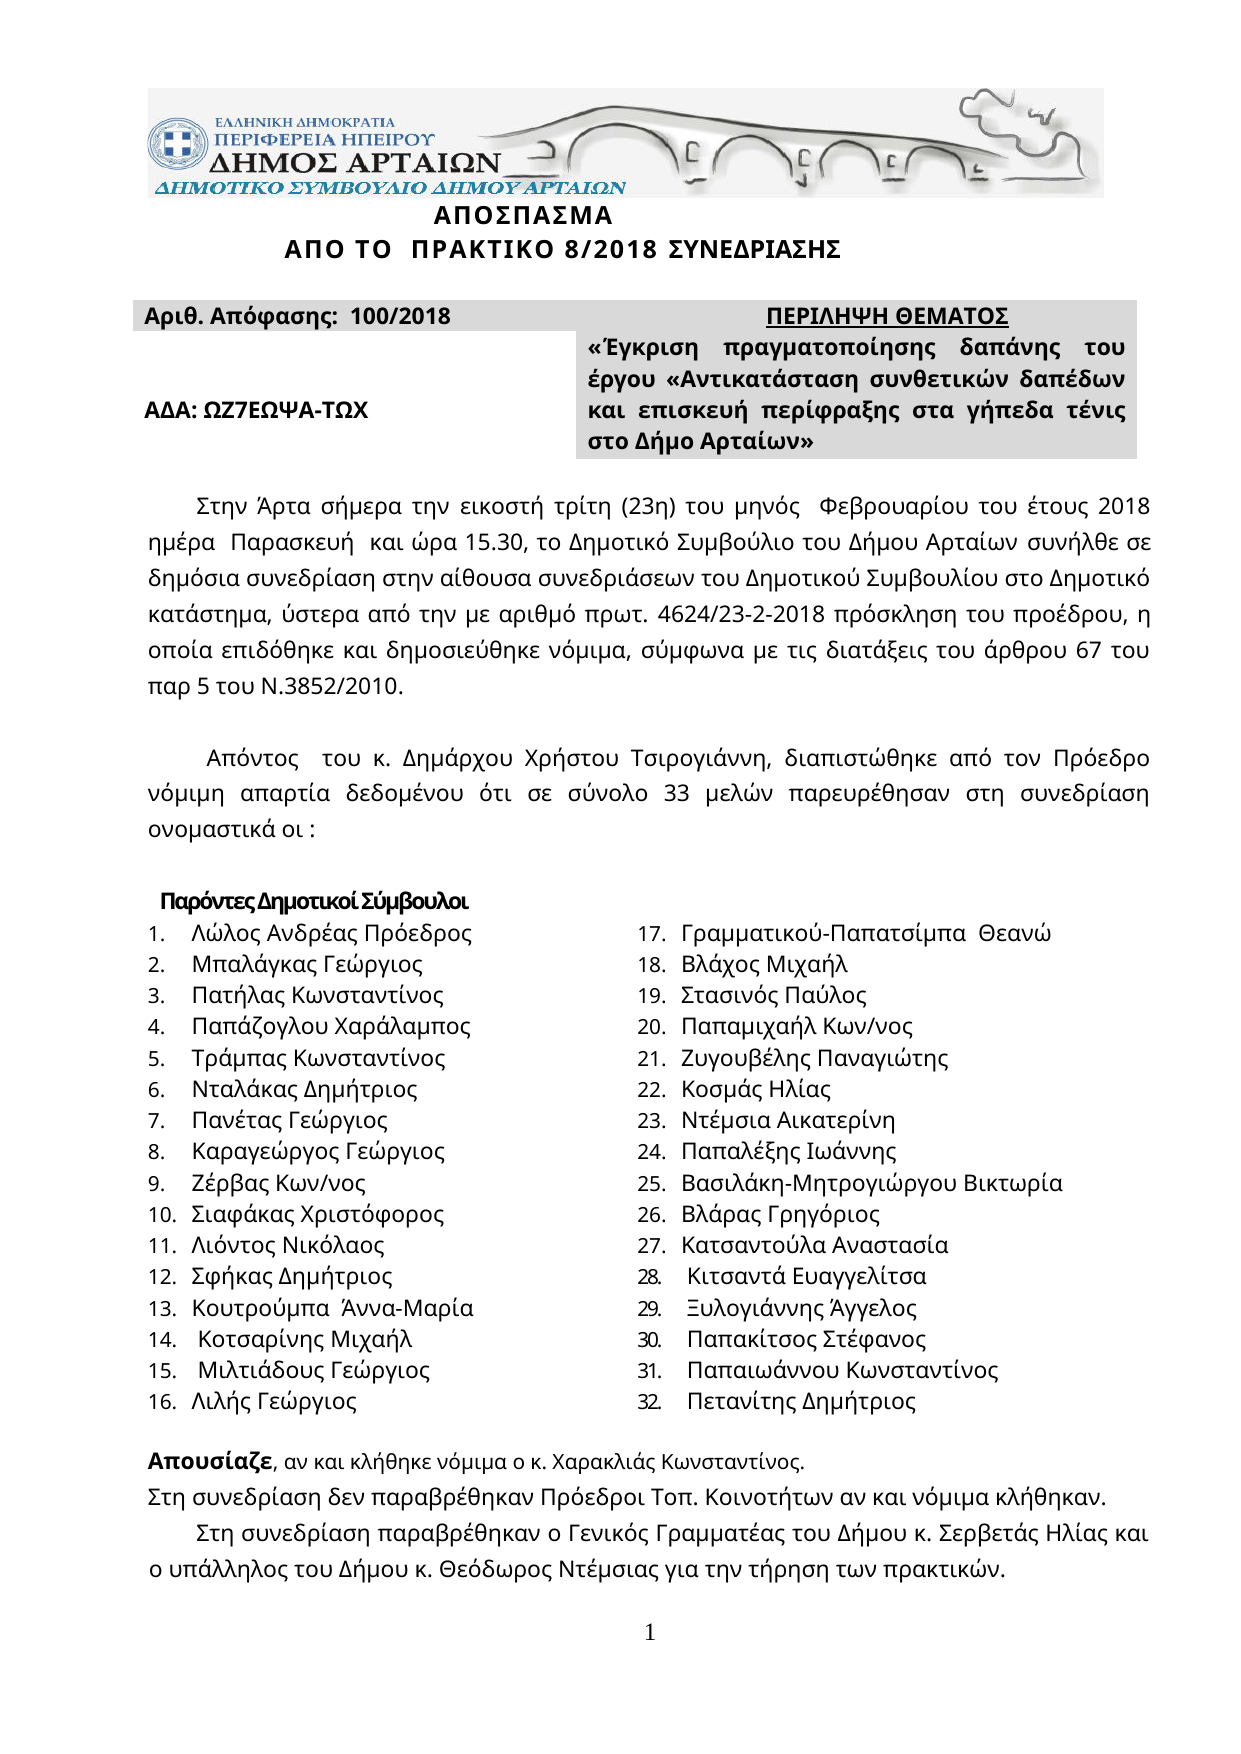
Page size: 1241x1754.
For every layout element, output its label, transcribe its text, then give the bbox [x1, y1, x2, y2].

text Στην Άρτα σήμερα την εικοστή τρίτη (23η) του μηνός Φεβρουαρίου του έτους 2018 ημέρα Παρασκευή και ώρα 15.30, το Δημοτικό Συμβούλιο του Δήμου Αρταίων συνήλθε σε δημόσια συνεδρίαση στην αίθουσα συνεδριάσεων του Δημοτικού Συμβουλίου στο Δημοτικό κατάστημα, ύστερα από την με αριθμό πρωτ. 4624/23-2-2018 πρόσκληση του προέδρου, η οποία επιδόθηκε και δημοσιεύθηκε νόμιμα, σύμφωνα με τις διατάξεις του άρθρου 67 του παρ 5 του Ν.3852/2010. [148, 490, 1152, 562]
text Στη συνεδρίαση δεν παραβρέθηκαν Πρόεδροι Τοπ. Κοινοτήτων αν και νόμιμα κλήθηκαν. [148, 1481, 1152, 1512]
text Παρόντες Δημοτικοί Σύμβουλοι [148, 885, 1152, 916]
text Στη συνεδρίαση παραβρέθηκαν ο Γενικός Γραμματέας του Δήμου κ. Σερβετάς Ηλίας και ο υπάλληλος του Δήμου κ. Θεόδωρος Ντέμσιας για την τήρηση των πρακτικών. [149, 1517, 1152, 1584]
text Απόντος του κ. Δημάρχου Χρήστου Τσιρογιάννη, διαπιστώθηκε από τον Πρόεδρο νόμιμη απαρτία δεδομένου ότι σε σύνολο 33 μελών παρευρέθησαν στη συνεδρίαση ονομαστικά οι : [148, 741, 1152, 844]
text ΑΠΟ ΤΟ ΠΡΑΚΤΙΚΟ 8/2018 ΣΥΝΕΔΡΙΑΣΗΣ [148, 232, 1152, 266]
text Στην Άρτα σήμερα την εικοστή τρίτη (23η) του μηνός Φεβρουαρίου του έτους 2018 ημέρα Παρασκευή και ώρα 15.30, το Δημοτικό Συμβούλιο του Δήμου Αρταίων συνήλθε σε δημόσια συνεδρίαση στην αίθουσα συνεδριάσεων του Δημοτικού Συμβουλίου στο Δημοτικό κατάστημα, ύστερα από την με αριθμό πρωτ. 4624/23-2-2018 πρόσκληση του προέδρου, η οποία επιδόθηκε και δημοσιεύθηκε νόμιμα, σύμφωνα με τις διατάξεις του άρθρου 67 του παρ 5 του Ν.3852/2010. [148, 593, 1152, 634]
text Απουσίαζε, αν και κλήθηκε νόμιμα ο κ. Χαρακλιάς Κωνσταντίνος. [148, 1445, 1152, 1476]
table_header Λώλος Ανδρέας Πρόεδρος Μπαλάγκας Γεώργιος Πατήλας Κωνσταντίνος Παπάζογλου Χαράλαμπος Τράμπας Κωνσταντίνος Νταλάκας Δημήτριος Πανέτας Γεώργιος Καραγεώργος Γεώργιος Ζέρβας Κων/νος Σιαφάκας Χριστόφορος Λιόντος Νικόλαος Σφήκας Δημήτριος Κουτρούμπα Άννα-Μαρία Κοτσαρίνης Μιχαήλ Μιλτιάδους Γεώργιος Λιλής Γεώργιος [136, 916, 626, 1445]
picture [147, 88, 1104, 198]
text ΑΠΟΣΠΑΣΜΑ [148, 198, 1152, 232]
table_header Αριθ. Απόφασης: 100/2018 [133, 300, 576, 331]
table_cell ΑΔΑ: ΩΖ7ΕΩΨΑ-ΤΩΧ [133, 331, 576, 459]
table_cell «Έγκριση πραγματοποίησης δαπάνης του έργου «Αντικατάσταση συνθετικών δαπέδων και επισκευή περίφραξης στα γήπεδα τένις στο Δήμο Αρταίων» [576, 331, 1137, 459]
table_header Γραμματικού-Παπατσίμπα Θεανώ Βλάχος Μιχαήλ Στασινός Παύλος Παπαμιχαήλ Κων/νος Ζυγουβέλης Παναγιώτης Κοσμάς Ηλίας Ντέμσια Αικατερίνη Παπαλέξης Ιωάννης Βασιλάκη-Μητρογιώργου Βικτωρία Βλάρας Γρηγόριος Κατσαντούλα Αναστασία Κιτσαντά Ευαγγελίτσα Ξυλογιάννης Άγγελος Παπακίτσος Στέφανος Παπαιωάννου Κωνσταντίνος Πετανίτης Δημήτριος [626, 916, 1115, 1445]
text Στην Άρτα σήμερα την εικοστή τρίτη (23η) του μηνός Φεβρουαρίου του έτους 2018 ημέρα Παρασκευή και ώρα 15.30, το Δημοτικό Συμβούλιο του Δήμου Αρταίων συνήλθε σε δημόσια συνεδρίαση στην αίθουσα συνεδριάσεων του Δημοτικού Συμβουλίου στο Δημοτικό κατάστημα, ύστερα από την με αριθμό πρωτ. 4624/23-2-2018 πρόσκληση του προέδρου, η οποία επιδόθηκε και δημοσιεύθηκε νόμιμα, σύμφωνα με τις διατάξεις του άρθρου 67 του παρ 5 του Ν.3852/2010. [148, 665, 1152, 701]
table_header ΠΕΡΙΛΗΨΗ ΘΕΜΑΤΟΣ [576, 300, 1137, 331]
